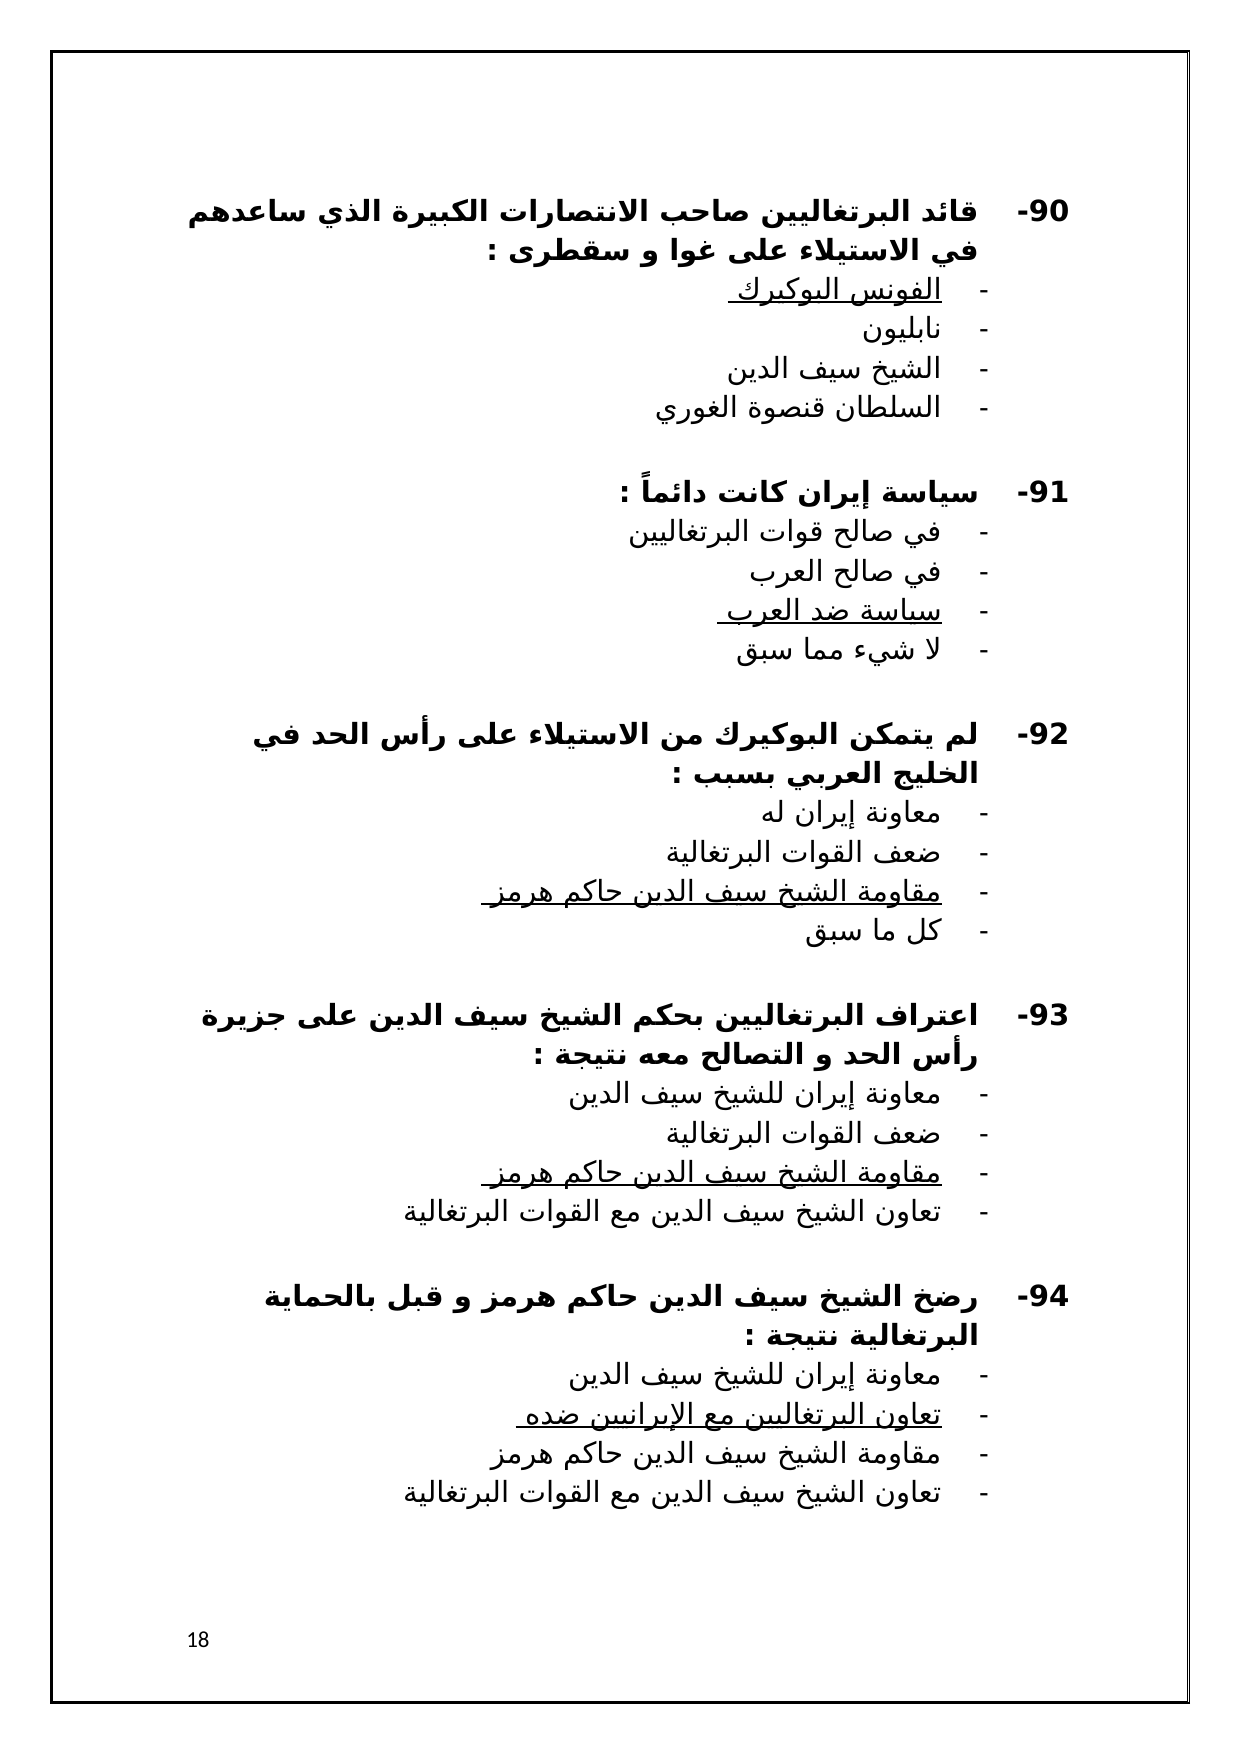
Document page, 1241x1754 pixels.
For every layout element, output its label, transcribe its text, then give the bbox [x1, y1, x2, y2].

list ضعف القوات البرتغالية [186, 834, 979, 869]
list سياسة إيران كانت دائماً : [186, 475, 1017, 509]
list مقاومة الشيخ سيف الدين حاكم هرمز [186, 874, 979, 908]
list في صالح قوات البرتغاليين [186, 514, 979, 548]
list معاونة إيران للشيخ سيف الدين [186, 1357, 979, 1392]
list لا شيء مما سبق [186, 632, 979, 667]
list الشيخ سيف الدين [186, 351, 979, 385]
list تعاون الشيخ سيف الدين مع القوات البرتغالية [186, 1194, 979, 1229]
list الفونس البوكيرك [186, 272, 979, 306]
list نابليون [186, 311, 979, 346]
list اعتراف البرتغاليين بحكم الشيخ سيف الدين على جزيرة رأس الحد و التصالح معه نتيجة : [186, 998, 1017, 1071]
list مقاومة الشيخ سيف الدين حاكم هرمز [186, 1436, 979, 1470]
list قائد البرتغاليين صاحب الانتصارات الكبيرة الذي ساعدهم في الاستيلاء على غوا و سقطرى : [186, 194, 1017, 267]
list السلطان قنصوة الغوري [186, 390, 979, 424]
list ضعف القوات البرتغالية [186, 1116, 979, 1150]
list معاونة إيران للشيخ سيف الدين [186, 1076, 979, 1111]
list في صالح العرب [186, 553, 979, 588]
list تعاون الشيخ سيف الدين مع القوات البرتغالية [186, 1475, 979, 1510]
list سياسة ضد العرب [186, 593, 979, 627]
list لم يتمكن البوكيرك من الاستيلاء على رأس الحد في الخليج العربي بسبب : [186, 717, 1017, 790]
list مقاومة الشيخ سيف الدين حاكم هرمز [186, 1155, 979, 1189]
list تعاون البرتغاليين مع الإيرانيين ضده [186, 1397, 979, 1431]
list رضخ الشيخ سيف الدين حاكم هرمز و قبل بالحماية البرتغالية نتيجة : [186, 1279, 1017, 1352]
list معاونة إيران له [186, 795, 979, 829]
list كل ما سبق [186, 913, 979, 948]
